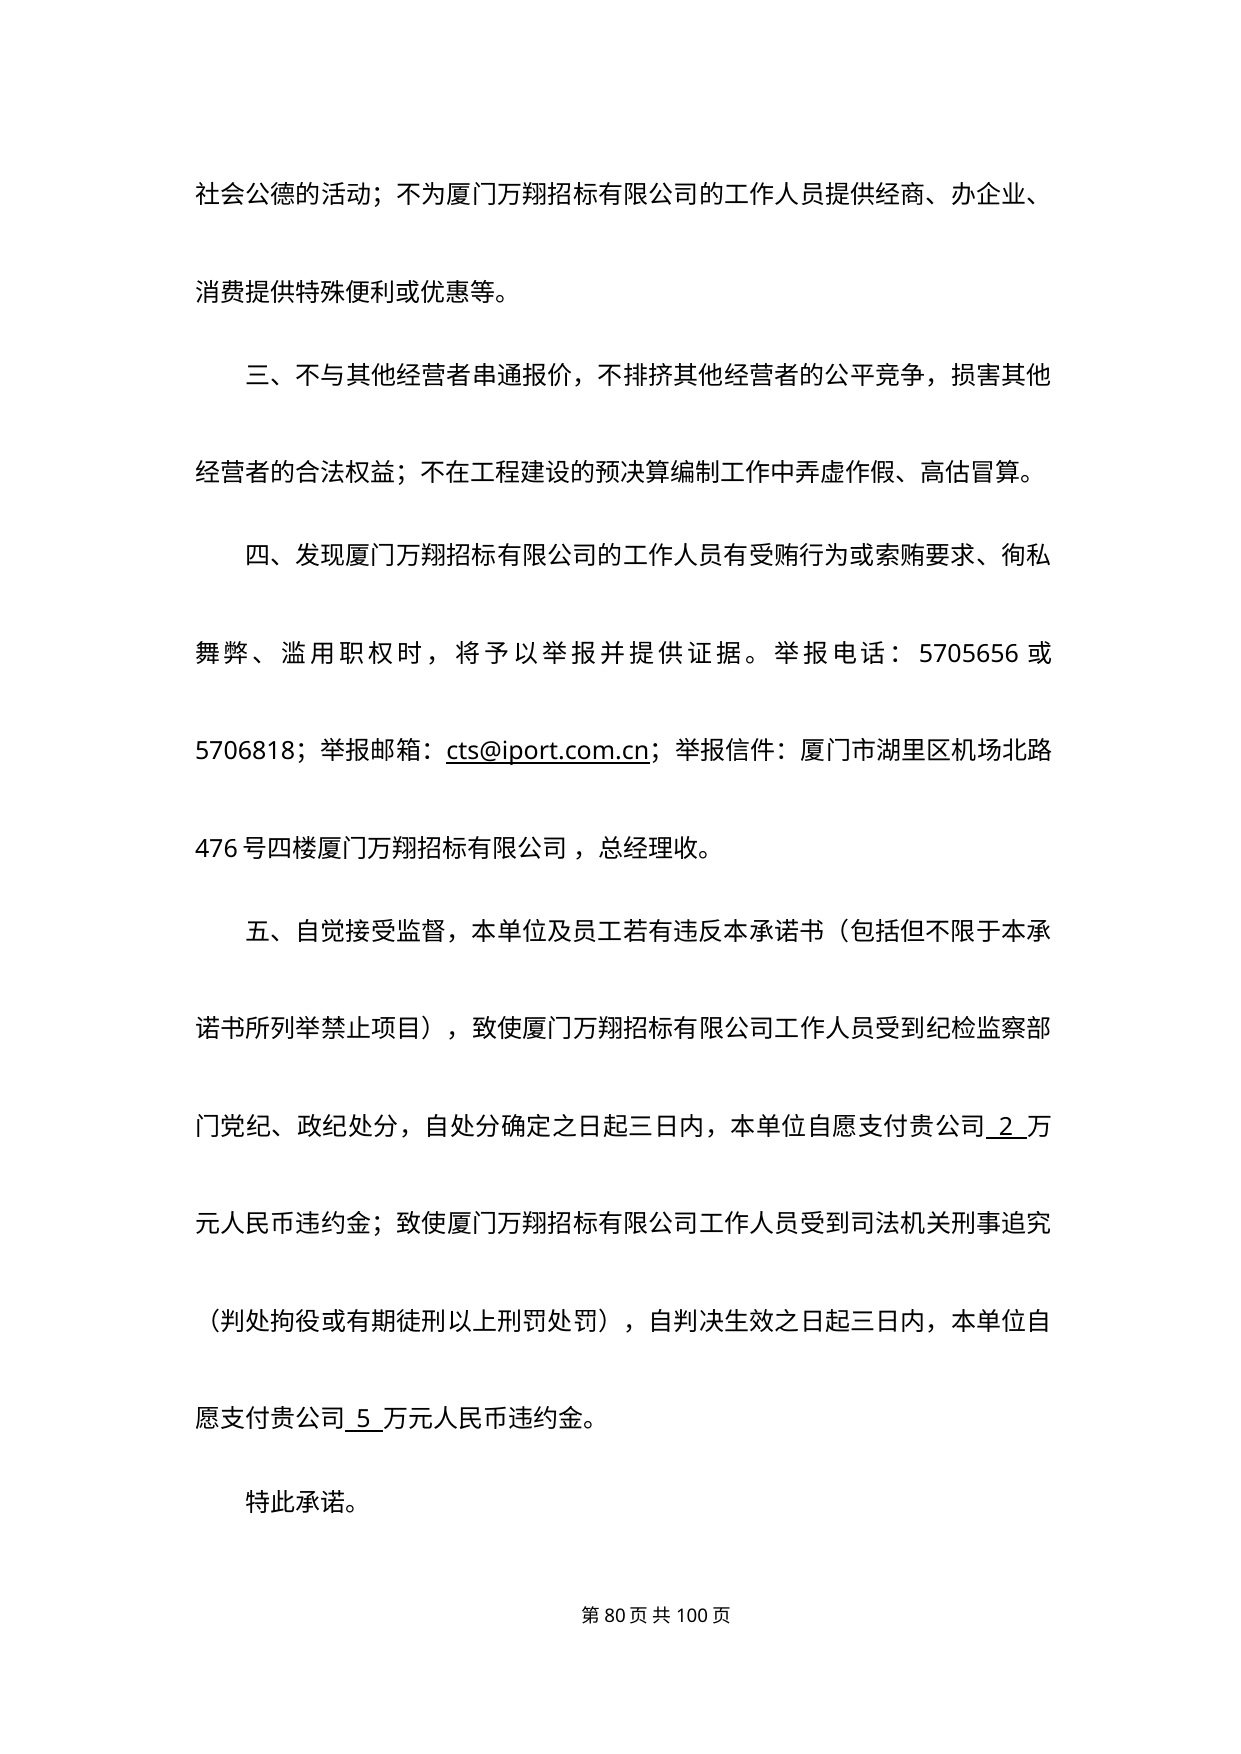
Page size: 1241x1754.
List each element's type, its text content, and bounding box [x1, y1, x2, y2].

text 特此承诺。 [195, 1468, 1053, 1533]
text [195, 160, 1053, 323]
text 五、自觉接受监督，本单位及员工若有违反本承诺书（包括但不限于本承诺书所列举禁止项目），致使厦门万翔招标有限公司工作人员受到纪检监察部门党纪、政纪处分，自处分确定之日起三日内，本单位自愿支付贵公司 2 万元人民币违约金；致使厦门万翔招标有限公司工作人员受到司法机关刑事追究（判处拘役或有期徒刑以上刑罚处罚），自判决生效之日起三日内，本单位自愿支付贵公司 5 万元人民币违约金。 [195, 897, 1053, 1449]
text 四、发现厦门万翔招标有限公司的工作人员有受贿行为或索贿要求、徇私舞弊、滥用职权时，将予以举报并提供证据。举报电话：5705656或5706818；举报邮箱：cts@iport.com.cn；举报信件：厦门市湖里区机场北路476号四楼厦门万翔招标有限公司 ，总经理收。 [195, 521, 1053, 879]
text 三、不与其他经营者串通报价，不排挤其他经营者的公平竞争，损害其他经营者的合法权益；不在工程建设的预决算编制工作中弄虚作假、高估冒算。 [195, 341, 1053, 503]
